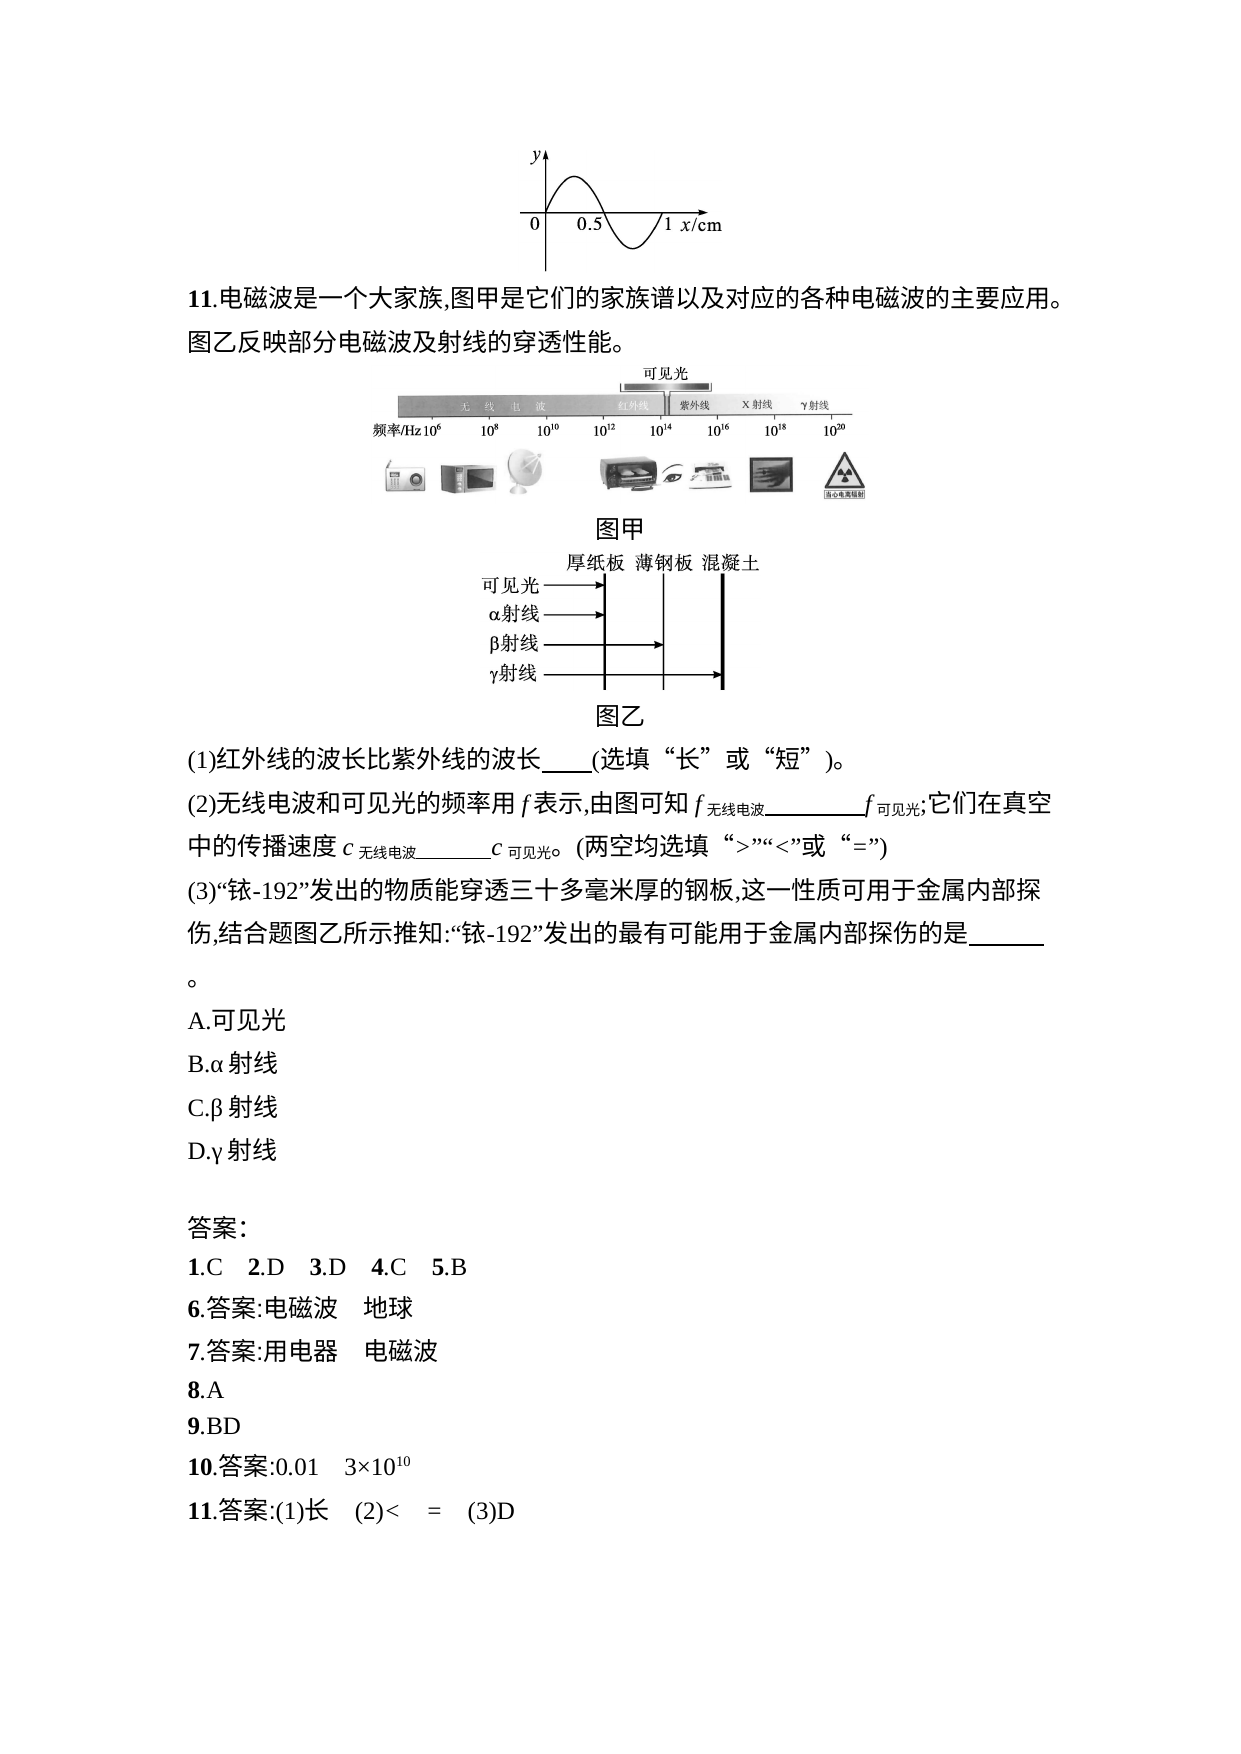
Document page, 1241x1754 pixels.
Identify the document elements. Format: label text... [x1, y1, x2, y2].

text 11.答案:(1)长 (2)< = (3)D [187, 1490, 1053, 1526]
text 7.答案:用电器 电磁波 [187, 1331, 1053, 1368]
picture [518, 150, 723, 273]
text 9.BD [187, 1411, 1053, 1439]
text 答案： [187, 1209, 1053, 1245]
text (3)“铱-192”发出的物质能穿透三十多毫米厚的钢板,这一性质可用于金属内部探伤,结合题图乙所示推知:“铱-192”发出的最有可能用于金属内部探伤的是 。 [187, 870, 1053, 993]
text (1)红外线的波长比紫外线的波长 (选填“长”或“短”)。 [187, 740, 1053, 776]
picture [371, 365, 869, 504]
text 图乙 [187, 696, 1053, 733]
text 11.电磁波是一个大家族,图甲是它们的家族谱以及对应的各种电磁波的主要应用。图乙反映部分电磁波及射线的穿透性能。 [187, 279, 1053, 359]
text C.β射线 [187, 1087, 1053, 1123]
text 8.A [187, 1375, 1053, 1404]
text B.α射线 [187, 1044, 1053, 1080]
text (2)无线电波和可见光的频率用f表示,由图可知f无线电波 f可见光;它们在真空中的传播速度c无线电波 c可见光。(两空均选填“>”“<”或“=”) [187, 783, 1053, 863]
text D.γ射线 [187, 1131, 1053, 1167]
text 1.C 2.D 3.D 4.C 5.B [187, 1252, 1053, 1281]
text 图甲 [187, 509, 1053, 546]
text 10.答案:0.01 3×1010 [187, 1447, 1053, 1483]
picture [479, 552, 761, 691]
text A.可见光 [187, 1000, 1053, 1037]
text 6.答案:电磁波 地球 [187, 1288, 1053, 1324]
